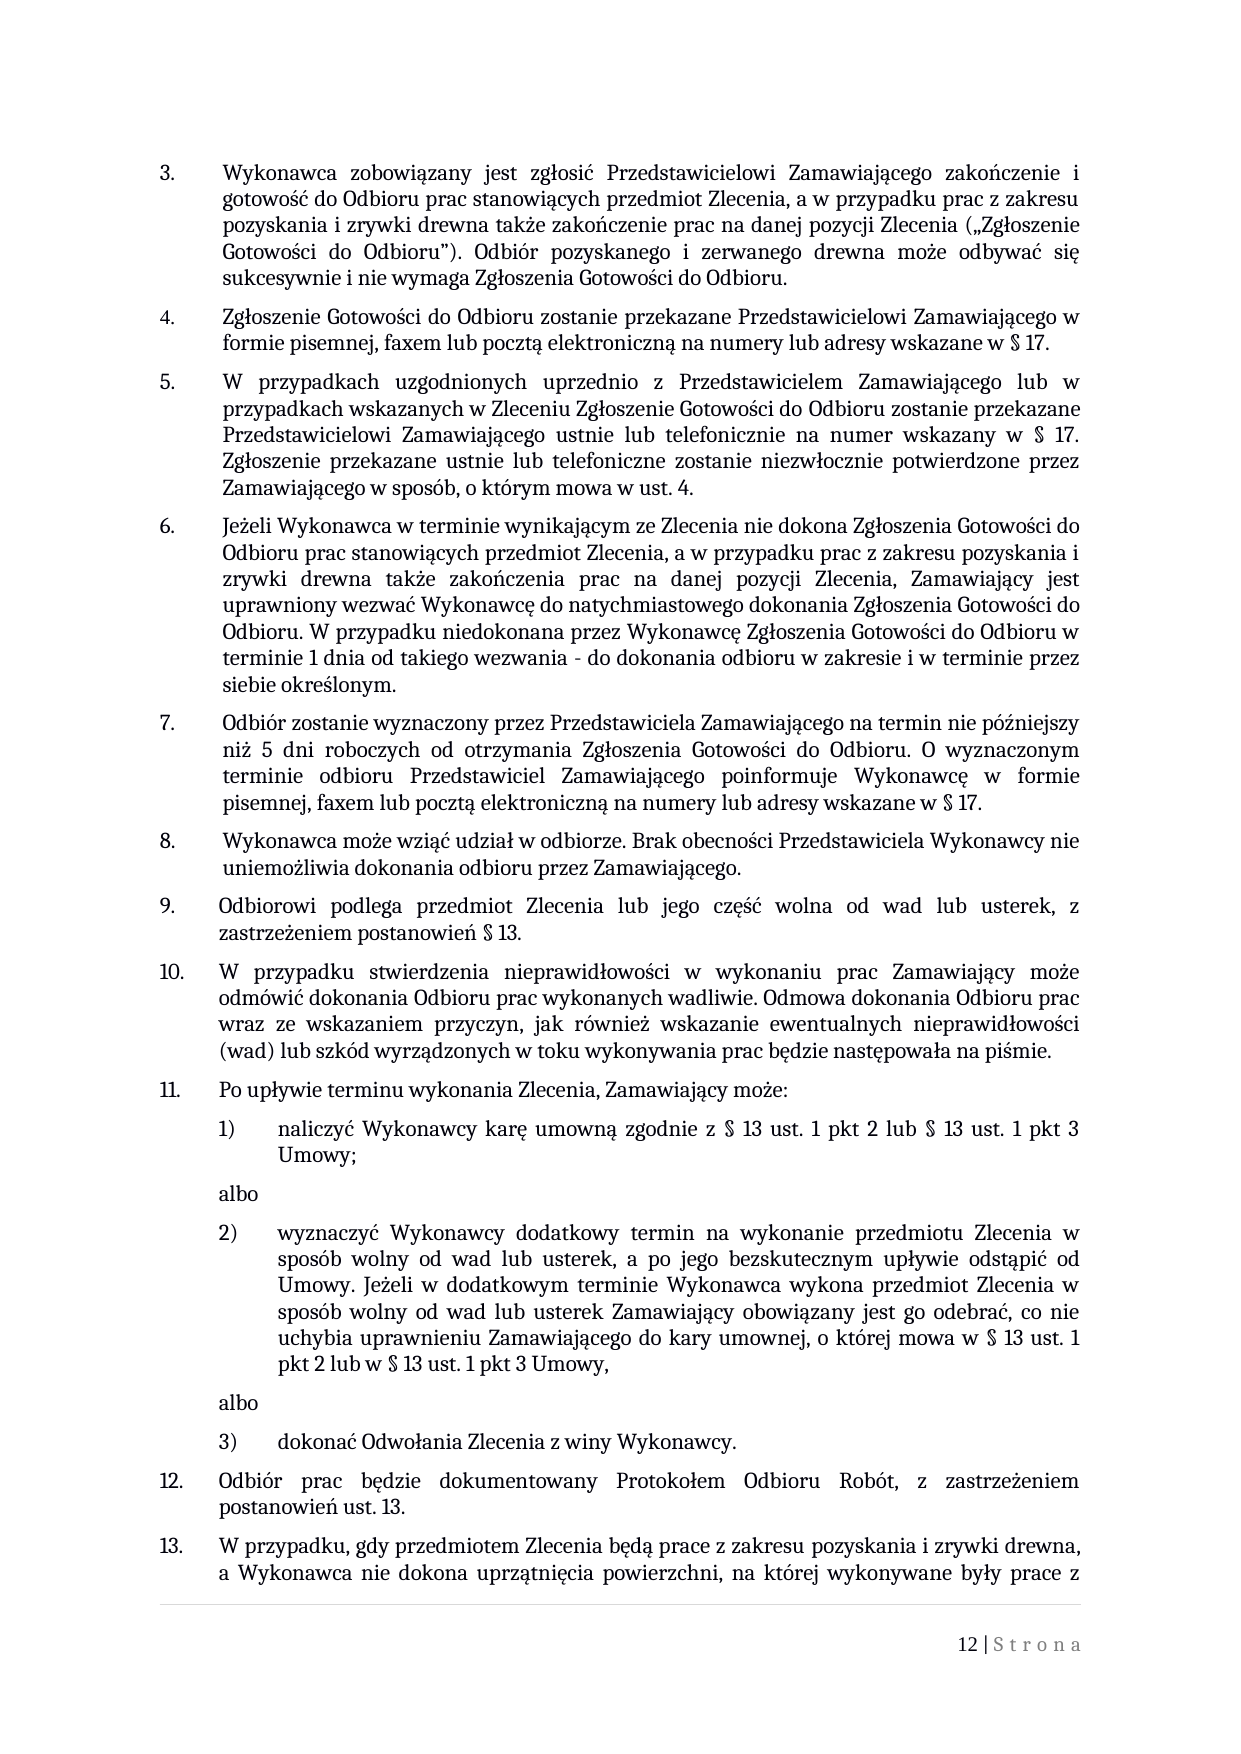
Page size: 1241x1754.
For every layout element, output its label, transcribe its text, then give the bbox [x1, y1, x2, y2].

list W przypadku stwierdzenia nieprawidłowości w wykonaniu prac Zamawiający może odmówić dokonania Odbioru prac wykonanych wadliwie. Odmowa dokonania Odbioru prac wraz ze wskazaniem przyczyn, jak również wskazanie ewentualnych nieprawidłowości (wad) lub szkód wyrządzonych w toku wykonywania prac będzie następowała na piśmie. [159, 958, 1081, 1064]
list W przypadkach uzgodnionych uprzednio z Przedstawicielem Zamawiającego lub w przypadkach wskazanych w Zleceniu Zgłoszenie Gotowości do Odbioru zostanie przekazane Przedstawicielowi Zamawiającego ustnie lub telefonicznie na numer wskazany w § 17. Zgłoszenie przekazane ustnie lub telefoniczne zostanie niezwłocznie potwierdzone przez Zamawiającego w sposób, o którym mowa w ust. 4. [159, 369, 1081, 501]
list Odbiór prac będzie dokumentowany Protokołem Odbioru Robót, z zastrzeżeniem postanowień ust. 13. [159, 1468, 1081, 1520]
text albo [218, 1390, 1081, 1416]
list Wykonawca zobowiązany jest zgłosić Przedstawicielowi Zamawiającego zakończenie i gotowość do Odbioru prac stanowiących przedmiot Zlecenia, a w przypadku prac z zakresu pozyskania i zrywki drewna także zakończenie prac na danej pozycji Zlecenia („Zgłoszenie Gotowości do Odbioru”). Odbiór pozyskanego i zerwanego drewna może odbywać się sukcesywnie i nie wymaga Zgłoszenia Gotowości do Odbioru. [159, 159, 1081, 291]
text albo [218, 1181, 1081, 1207]
list Odbiorowi podlega przedmiot Zlecenia lub jego część wolna od wad lub usterek, z zastrzeżeniem postanowień § 13. [159, 893, 1081, 946]
list Po upływie terminu wykonania Zlecenia, Zamawiający może: [159, 1076, 1081, 1103]
list Zgłoszenie Gotowości do Odbioru zostanie przekazane Przedstawicielowi Zamawiającego w formie pisemnej, faxem lub pocztą elektroniczną na numery lub adresy wskazane w § 17. [159, 304, 1081, 356]
list naliczyć Wykonawcy karę umowną zgodnie z § 13 ust. 1 pkt 2 lub § 13 ust. 1 pkt 3 Umowy; [218, 1115, 1081, 1168]
list wyznaczyć Wykonawcy dodatkowy termin na wykonanie przedmiotu Zlecenia w sposób wolny od wad lub usterek, a po jego bezskutecznym upływie odstąpić od Umowy. Jeżeli w dodatkowym terminie Wykonawca wykona przedmiot Zlecenia w sposób wolny od wad lub usterek Zamawiający obowiązany jest go odebrać, co nie uchybia uprawnieniu Zamawiającego do kary umownej, o której mowa w § 13 ust. 1 pkt 2 lub w § 13 ust. 1 pkt 3 Umowy, [218, 1219, 1081, 1377]
list Jeżeli Wykonawca w terminie wynikającym ze Zlecenia nie dokona Zgłoszenia Gotowości do Odbioru prac stanowiących przedmiot Zlecenia, a w przypadku prac z zakresu pozyskania i zrywki drewna także zakończenia prac na danej pozycji Zlecenia, Zamawiający jest uprawniony wezwać Wykonawcę do natychmiastowego dokonania Zgłoszenia Gotowości do Odbioru. W przypadku niedokonana przez Wykonawcę Zgłoszenia Gotowości do Odbioru w terminie 1 dnia od takiego wezwania - do dokonania odbioru w zakresie i w terminie przez siebie określonym. [159, 513, 1081, 698]
list dokonać Odwołania Zlecenia z winy Wykonawcy. [218, 1429, 1081, 1455]
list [159, 1533, 1081, 1586]
list Wykonawca może wziąć udział w odbiorze. Brak obecności Przedstawiciela Wykonawcy nie uniemożliwia dokonania odbioru przez Zamawiającego. [159, 828, 1081, 881]
list Odbiór zostanie wyznaczony przez Przedstawiciela Zamawiającego na termin nie późniejszy niż 5 dni roboczych od otrzymania Zgłoszenia Gotowości do Odbioru. O wyznaczonym terminie odbioru Przedstawiciel Zamawiającego poinformuje Wykonawcę w formie pisemnej, faxem lub pocztą elektroniczną na numery lub adresy wskazane w § 17. [159, 710, 1081, 816]
